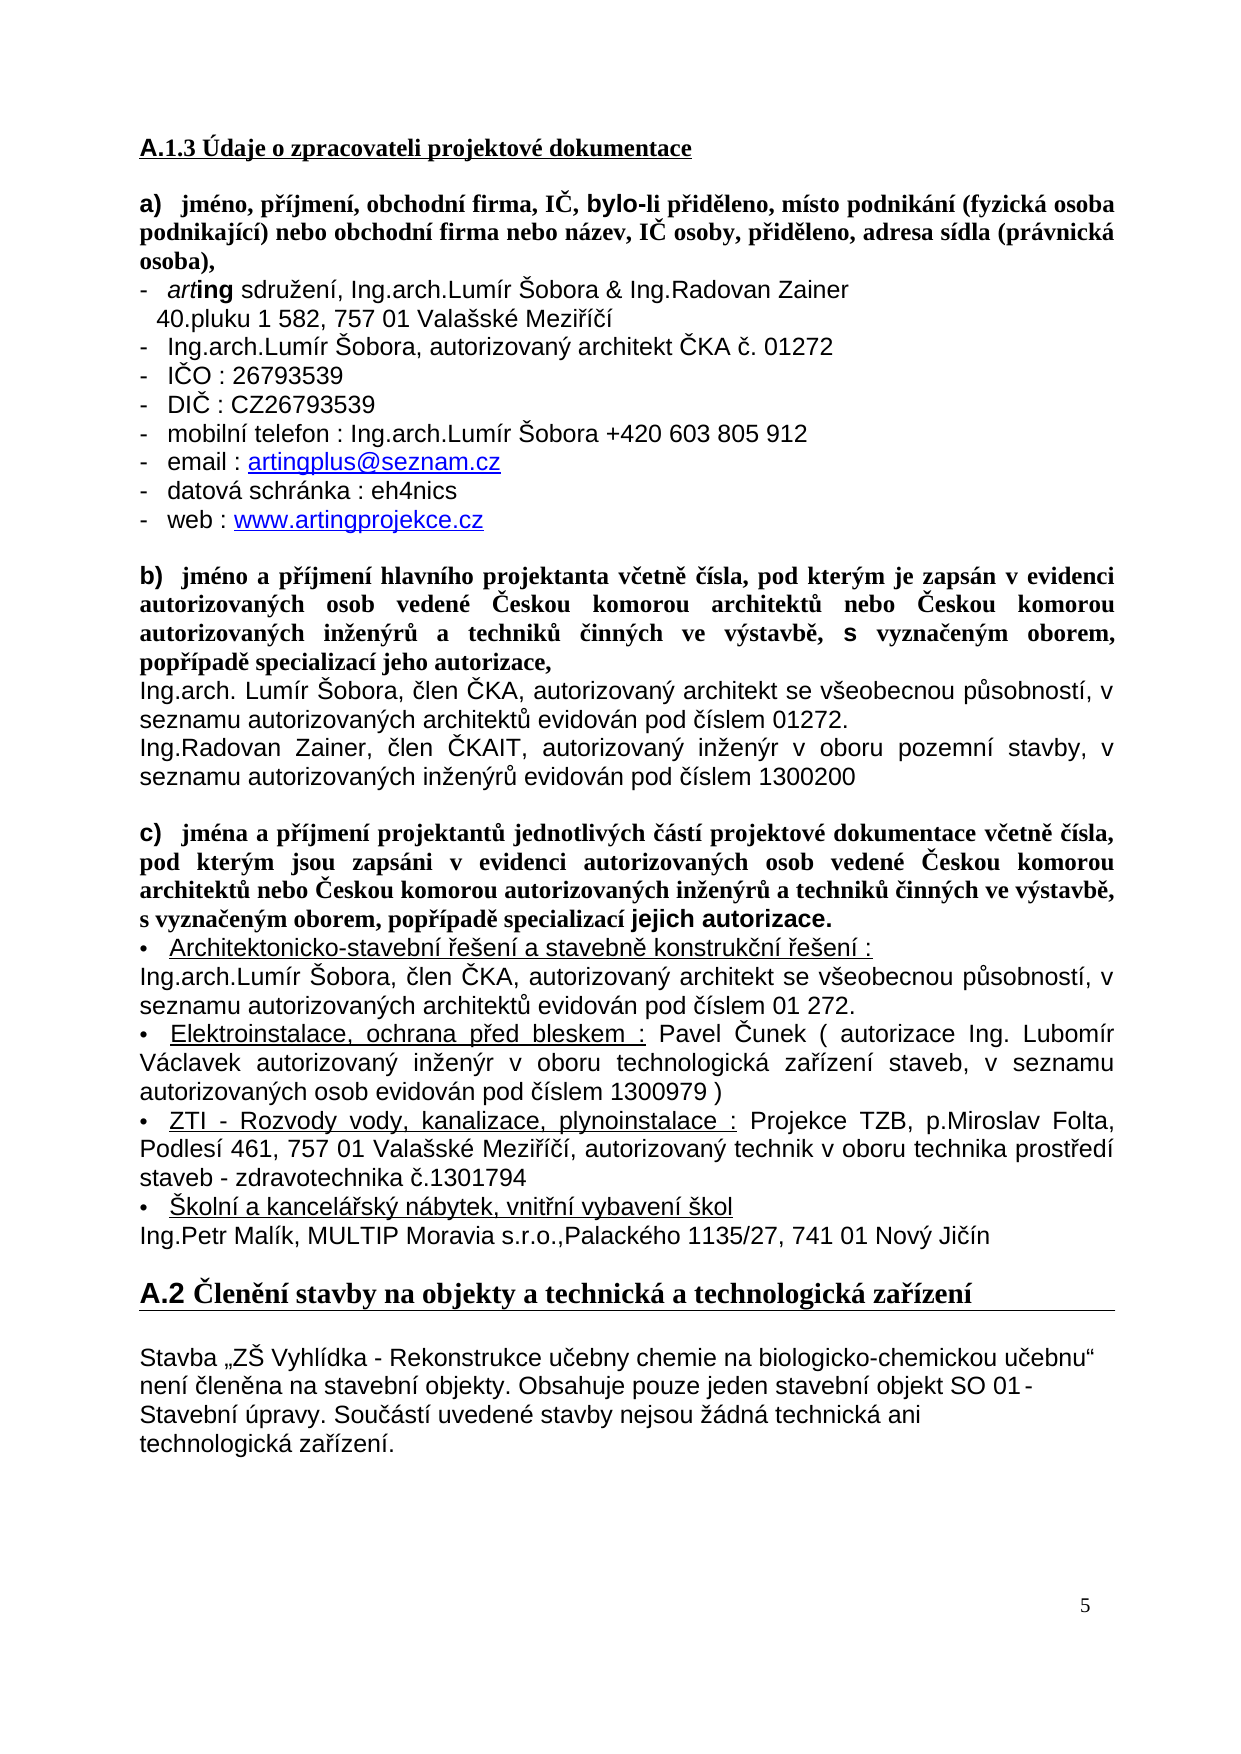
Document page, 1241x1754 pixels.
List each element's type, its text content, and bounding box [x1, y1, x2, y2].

text A.2 Členění stavby na objekty a technická a technologická zařízení [139, 1277, 1115, 1310]
list datová schránka : eh4nics [139, 476, 1115, 505]
list email : artingplus@seznam.cz [139, 447, 1115, 476]
text Ing.Radovan Zainer, člen ČKAIT, autorizovaný inženýr v oboru pozemní stavby, v seznamu autorizovaných inženýrů evidován pod číslem 1300200 [139, 733, 1115, 791]
list web : www.artingprojekce.cz [139, 505, 1115, 534]
text technologická zařízení. [139, 1429, 1115, 1457]
list mobilní telefon : Ing.arch.Lumír Šobora +420 603 805 912 [139, 419, 1115, 447]
list jméno a příjmení hlavního projektanta včetně čísla, pod kterým je zapsán v evidenci autorizovaných osob vedené Českou komorou architektů nebo Českou komorou autorizovaných inženýrů a techniků činných ve výstavbě, s vyznačeným oborem, popřípadě specializací jeho autorizace, [139, 561, 1115, 676]
list Ing.arch.Lumír Šobora, autorizovaný architekt ČKA č. 01272 [139, 332, 1115, 361]
list jména a příjmení projektantů jednotlivých částí projektové dokumentace včetně čísla, pod kterým jsou zapsáni v evidenci autorizovaných osob vedené Českou komorou architektů nebo Českou komorou autorizovaných inženýrů a techniků činných ve výstavbě, s vyznačeným oborem, popřípadě specializací jejich autorizace. [139, 818, 1115, 933]
text A.1.3 Údaje o zpracovateli projektové dokumentace [139, 133, 1115, 161]
text Ing.arch.Lumír Šobora, člen ČKA, autorizovaný architekt se všeobecnou působností, v seznamu autorizovaných architektů evidován pod číslem 01 272. [139, 962, 1115, 1019]
list IČO : 26793539 [139, 361, 1115, 390]
text Ing.Petr Malík, MULTIP Moravia s.r.o.,Palackého 1135/27, 741 01 Nový Jičín [139, 1221, 1115, 1249]
list Elektroinstalace, ochrana před bleskem : Pavel Čunek ( autorizace Ing. Lubomír Václavek autorizovaný inženýr v oboru technologická zařízení staveb, v seznamu autorizovaných osob evidován pod číslem 1300979 ) [139, 1019, 1115, 1106]
list arting sdružení, Ing.arch.Lumír Šobora & Ing.Radovan Zainer [139, 275, 1115, 304]
list ZTI - Rozvody vody, kanalizace, plynoinstalace : Projekce TZB, p.Miroslav Folta, Podlesí 461, 757 01 Valašské Meziříčí, autorizovaný technik v oboru technika prostředí staveb - zdravotechnika č.1301794 [139, 1106, 1115, 1192]
text Stavba „ZŠ Vyhlídka - Rekonstrukce učebny chemie na biologicko-chemickou učebnu“ není členěna na stavební objekty. Obsahuje pouze jeden stavební objekt SO 01 - Stavební úpravy. Součástí uvedené stavby nejsou žádná technická ani [139, 1342, 1115, 1429]
list jméno, příjmení, obchodní firma, IČ, bylo-li přiděleno, místo podnikání (fyzická osoba podnikající) nebo obchodní firma nebo název, IČ osoby, přiděleno, adresa sídla (právnická osoba), [139, 188, 1115, 275]
text 40.pluku 1 582, 757 01 Valašské Meziříčí [139, 304, 1115, 332]
text Ing.arch. Lumír Šobora, člen ČKA, autorizovaný architekt se všeobecnou působností, v seznamu autorizovaných architektů evidován pod číslem 01272. [139, 676, 1115, 733]
list DIČ : CZ26793539 [139, 390, 1115, 419]
list Architektonicko-stavební řešení a stavebně konstrukční řešení : [139, 933, 1115, 962]
list Školní a kancelářský nábytek, vnitřní vybavení škol [139, 1192, 1115, 1221]
